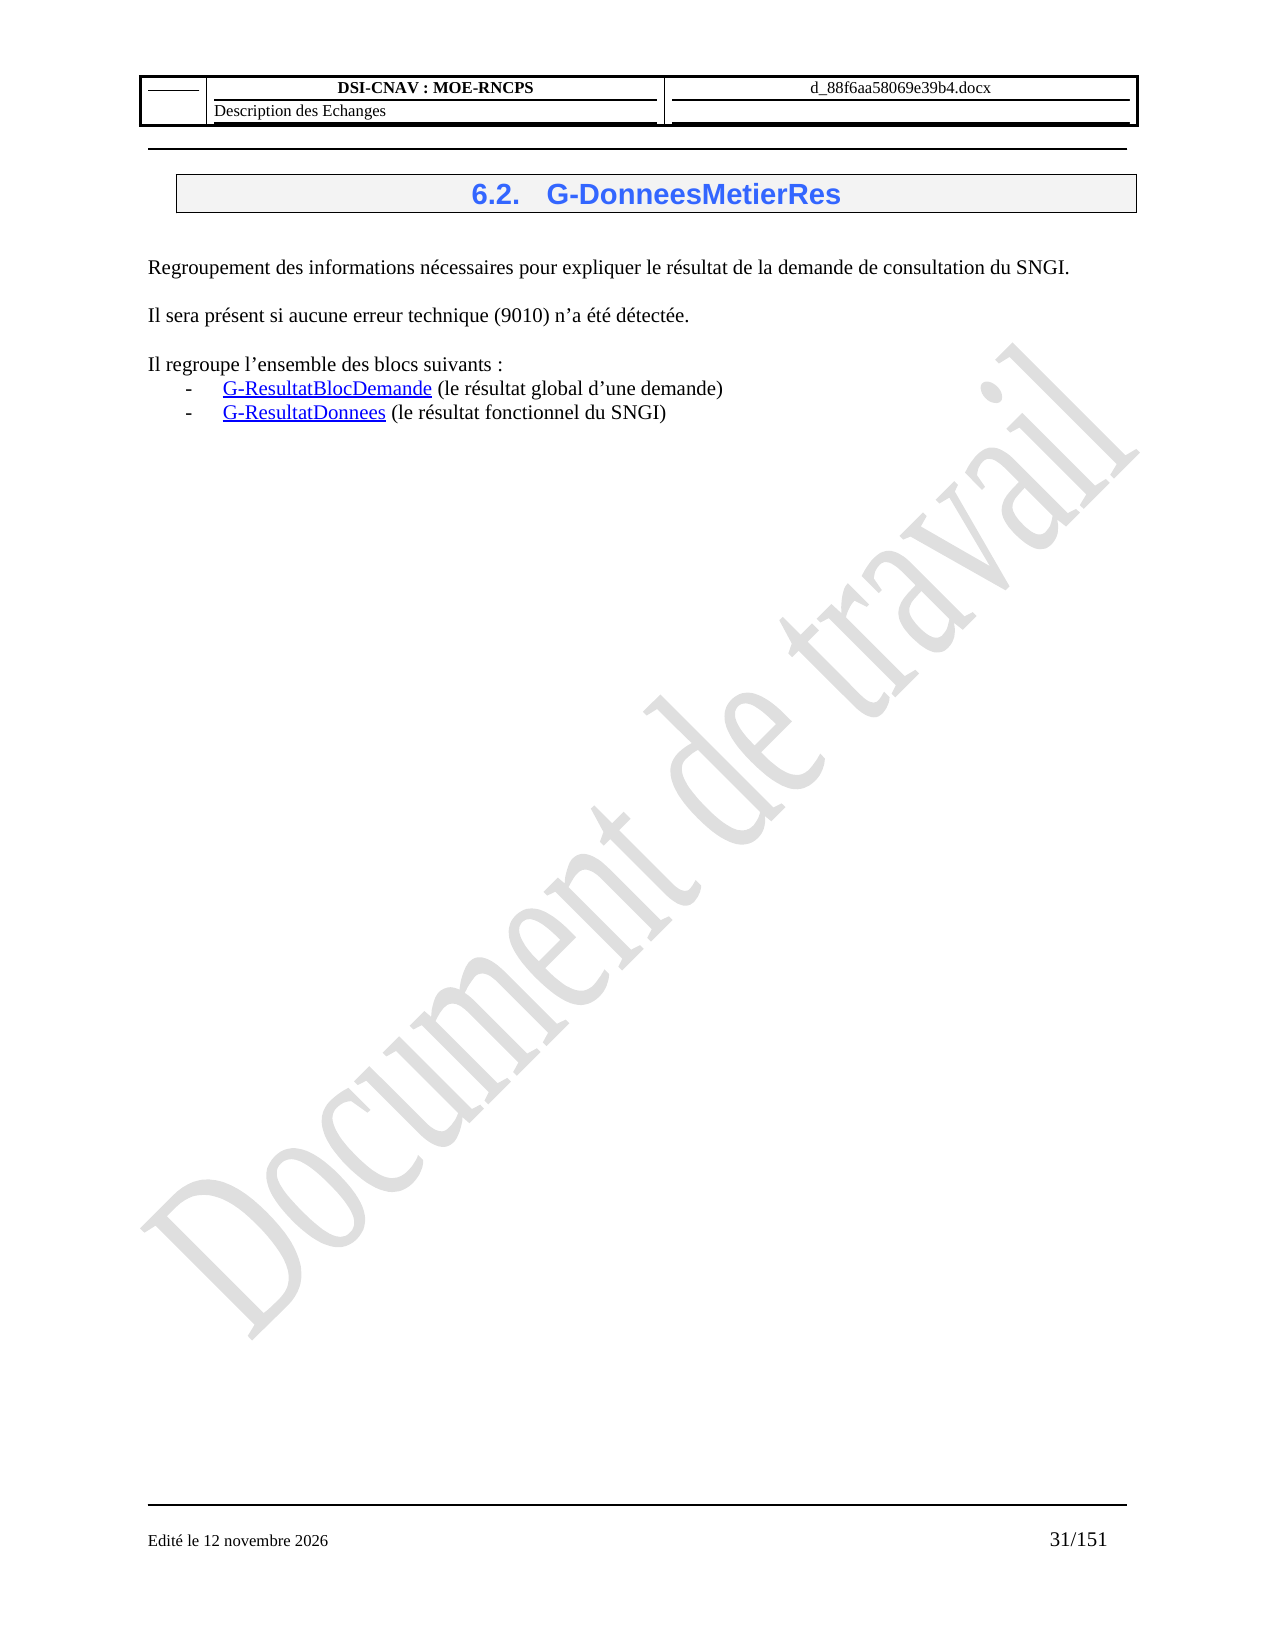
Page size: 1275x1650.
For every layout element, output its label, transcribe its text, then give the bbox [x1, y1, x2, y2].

text Regroupement des informations nécessaires pour expliquer le résultat de la demande de consultation du SNGI. [148, 255, 1127, 279]
text Il regroupe l’ensemble des blocs suivants : [148, 351, 1127, 376]
text Il sera présent si aucune erreur technique (9010) n’a été détectée. [148, 303, 1127, 327]
subtitle G-DonneesMetierRes [177, 175, 1136, 212]
list G-ResultatBlocDemande (le résultat global d’une demande) [185, 376, 1127, 399]
list G-ResultatDonnees (le résultat fonctionnel du SNGI) [185, 399, 1127, 424]
